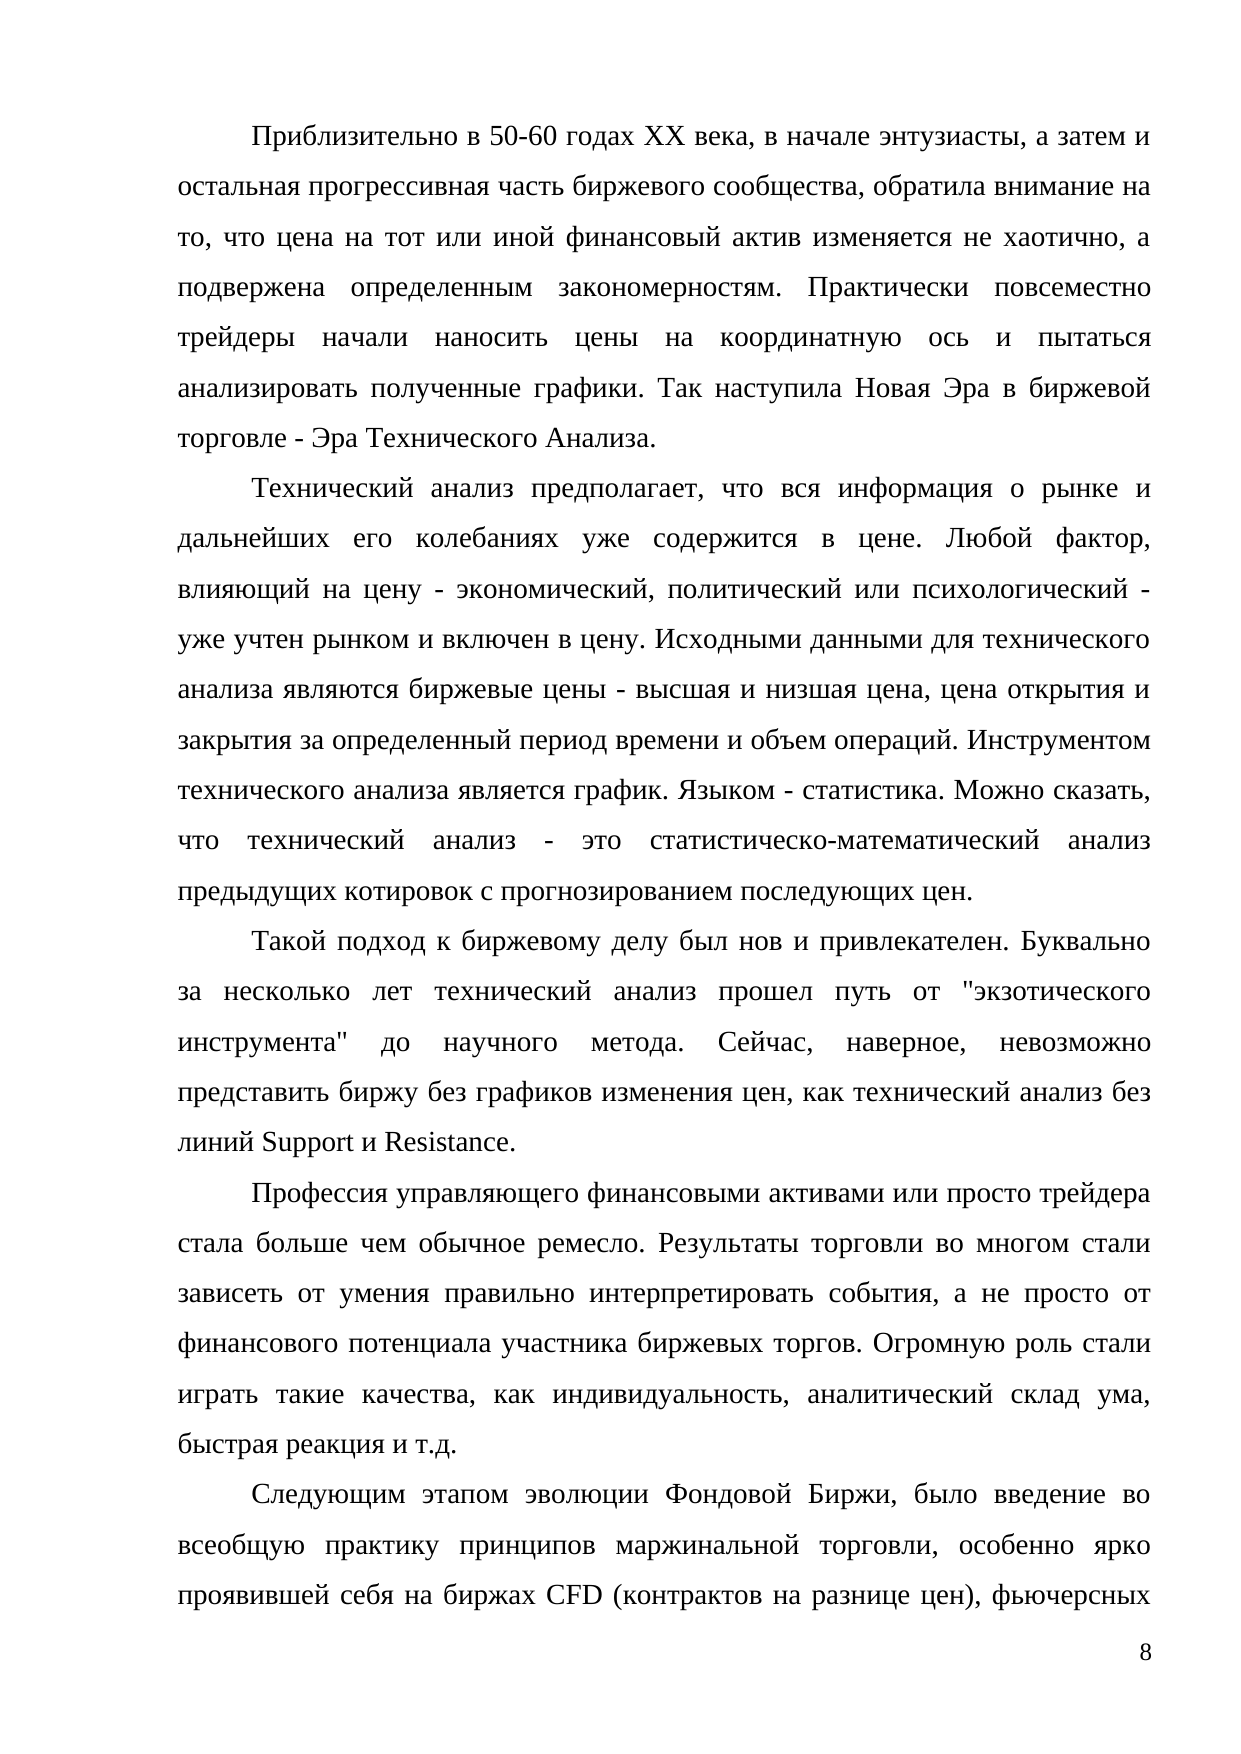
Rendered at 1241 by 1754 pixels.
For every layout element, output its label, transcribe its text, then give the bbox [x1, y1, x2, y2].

text Такой подход к биржевому делу был нов и привлекателен. Буквально за несколько лет технический анализ прошел путь от "экзотического инструмента" до научного метода. Сейчас, наверное, невозможно представить биржу без графиков изменения цен, как технический анализ без линий Support и Resistance. [177, 923, 1152, 1158]
text Технический анализ предполагает, что вся информация о рынке и дальнейших его колебаниях уже содержится в цене. Любой фактор, влияющий на цену - экономический, политический или психологический - уже учтен рынком и включен в цену. Исходными данными для технического анализа являются биржевые цены - высшая и низшая цена, цена открытия и закрытия за определенный период времени и объем операций. Инструментом технического анализа является график. Языком - статистика. Можно сказать, что технический анализ - это статистическо-математический анализ предыдущих котировок с прогнозированием последующих цен. [177, 470, 1152, 906]
text Приблизительно в 50-60 годах XX века, в начале энтузиасты, а затем и остальная прогрессивная часть биржевого сообщества, обратила внимание на то, что цена на тот или иной финансовый актив изменяется не хаотично, а подвержена определенным закономерностям. Практически повсеместно трейдеры начали наносить цены на координатную ось и пытаться анализировать полученные графики. Так наступила Новая Эра в биржевой торговле - Эра Технического Анализа. [177, 118, 1152, 453]
text Профессия управляющего финансовыми активами или просто трейдера стала больше чем обычное ремесло. Результаты торговли во многом стали зависеть от умения правильно интерпретировать события, а не просто от финансового потенциала участника биржевых торгов. Огромную роль стали играть такие качества, как индивидуальность, аналитический склад ума, быстрая реакция и т.д. [177, 1175, 1152, 1460]
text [177, 1477, 1152, 1611]
